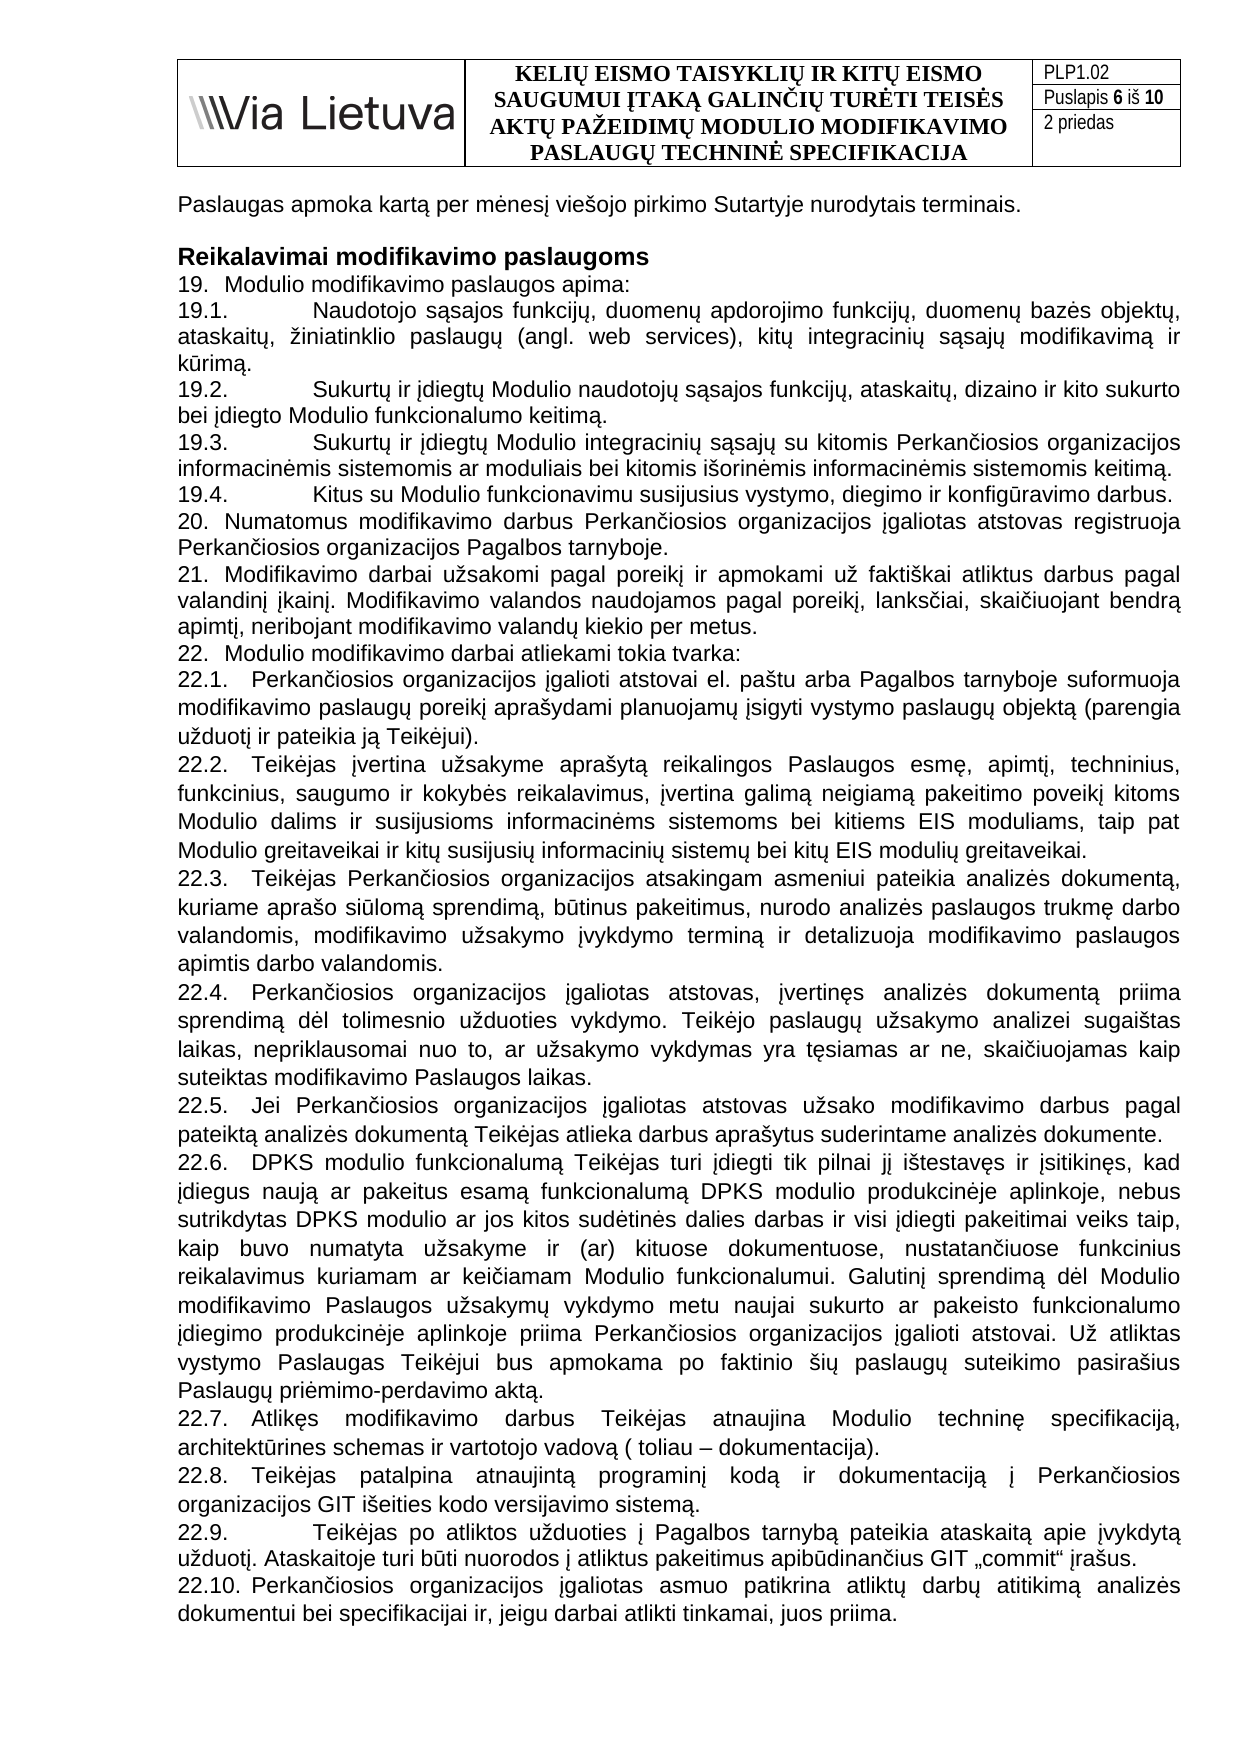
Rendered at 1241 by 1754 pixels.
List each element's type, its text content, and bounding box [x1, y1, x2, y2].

list Numatomus modifikavimo darbus Perkančiosios organizacijos įgaliotas atstovas registruoja Perkančiosios organizacijos Pagalbos tarnyboje. [177, 508, 1181, 561]
list Jei Perkančiosios organizacijos įgaliotas atstovas užsako modifikavimo darbus pagal pateiktą analizės dokumentą Teikėjas atlieka darbus aprašytus suderintame analizės dokumente. [177, 1092, 1181, 1147]
list Atlikęs modifikavimo darbus Teikėjas atnaujina Modulio techninę specifikaciją, architektūrines schemas ir vartotojo vadovą ( toliau – dokumentacija). [177, 1405, 1181, 1460]
list Perkančiosios organizacijos įgalioti atstovai el. paštu arba Pagalbos tarnyboje suformuoja modifikavimo paslaugų poreikį aprašydami planuojamų įsigyti vystymo paslaugų objektą (parengia užduotį ir pateikia ją Teikėjui). [177, 666, 1181, 749]
list Perkančiosios organizacijos įgaliotas asmuo patikrina atliktų darbų atitikimą analizės dokumentui bei specifikacijai ir, jeigu darbai atlikti tinkamai, juos priima. [177, 1572, 1181, 1627]
list Sukurtų ir įdiegtų Modulio naudotojų sąsajos funkcijų, ataskaitų, dizaino ir kito sukurto bei įdiegto Modulio funkcionalumo keitimą. [177, 376, 1181, 429]
list Teikėjas po atliktos užduoties į Pagalbos tarnybą pateikia ataskaitą apie įvykdytą užduotį. Ataskaitoje turi būti nuorodos į atliktus pakeitimus apibūdinančius GIT „commit“ įrašus. [177, 1519, 1181, 1572]
list DPKS modulio funkcionalumą Teikėjas turi įdiegti tik pilnai jį ištestavęs ir įsitikinęs, kad įdiegus naują ar pakeitus esamą funkcionalumą DPKS modulio produkcinėje aplinkoje, nebus sutrikdytas DPKS modulio ar jos kitos sudėtinės dalies darbas ir visi įdiegti pakeitimai veiks taip, kaip buvo numatyta užsakyme ir (ar) kituose dokumentuose, nustatančiuose funkcinius reikalavimus kuriamam ar keičiamam Modulio funkcionalumui. Galutinį sprendimą dėl Modulio modifikavimo Paslaugos užsakymų vykdymo metu naujai sukurto ar pakeisto funkcionalumo įdiegimo produkcinėje aplinkoje priima Perkančiosios organizacijos įgalioti atstovai. Už atliktas vystymo Paslaugas Teikėjui bus apmokama po faktinio šių paslaugų suteikimo pasirašius Paslaugų priėmimo-perdavimo aktą. [177, 1149, 1181, 1403]
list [177, 191, 1181, 217]
list Teikėjas patalpina atnaujintą programinį kodą ir dokumentaciją į Perkančiosios organizacijos GIT išeities kodo versijavimo sistemą. [177, 1462, 1181, 1517]
list Naudotojo sąsajos funkcijų, duomenų apdorojimo funkcijų, duomenų bazės objektų, ataskaitų, žiniatinklio paslaugų (angl. web services), kitų integracinių sąsajų modifikavimą ir kūrimą. [177, 297, 1181, 376]
list Kitus su Modulio funkcionavimu susijusius vystymo, diegimo ir konfigūravimo darbus. [177, 481, 1181, 508]
list Teikėjas Perkančiosios organizacijos atsakingam asmeniui pateikia analizės dokumentą, kuriame aprašo siūlomą sprendimą, būtinus pakeitimus, nurodo analizės paslaugos trukmę darbo valandomis, modifikavimo užsakymo įvykdymo terminą ir detalizuoja modifikavimo paslaugos apimtis darbo valandomis. [177, 865, 1181, 977]
subtitle Reikalavimai modifikavimo paslaugoms [177, 242, 1181, 271]
list Modifikavimo darbai užsakomi pagal poreikį ir apmokami už faktiškai atliktus darbus pagal valandinį įkainį. Modifikavimo valandos naudojamos pagal poreikį, lanksčiai, skaičiuojant bendrą apimtį, neribojant modifikavimo valandų kiekio per metus. [177, 561, 1181, 639]
picture [188, 96, 454, 130]
list Sukurtų ir įdiegtų Modulio integracinių sąsajų su kitomis Perkančiosios organizacijos informacinėmis sistemomis ar moduliais bei kitomis išorinėmis informacinėmis sistemomis keitimą. [177, 429, 1181, 481]
list Modulio modifikavimo darbai atliekami tokia tvarka: [177, 639, 1181, 666]
list Perkančiosios organizacijos įgaliotas atstovas, įvertinęs analizės dokumentą priima sprendimą dėl tolimesnio užduoties vykdymo. Teikėjo paslaugų užsakymo analizei sugaištas laikas, nepriklausomai nuo to, ar užsakymo vykdymas yra tęsiamas ar ne, skaičiuojamas kaip suteiktas modifikavimo Paslaugos laikas. [177, 979, 1181, 1090]
list Teikėjas įvertina užsakyme aprašytą reikalingos Paslaugos esmę, apimtį, techninius, funkcinius, saugumo ir kokybės reikalavimus, įvertina galimą neigiamą pakeitimo poveikį kitoms Modulio dalims ir susijusioms informacinėms sistemoms bei kitiems EIS moduliams, taip pat Modulio greitaveikai ir kitų susijusių informacinių sistemų bei kitų EIS modulių greitaveikai. [177, 751, 1181, 863]
list Modulio modifikavimo paslaugos apima: [177, 271, 1181, 297]
